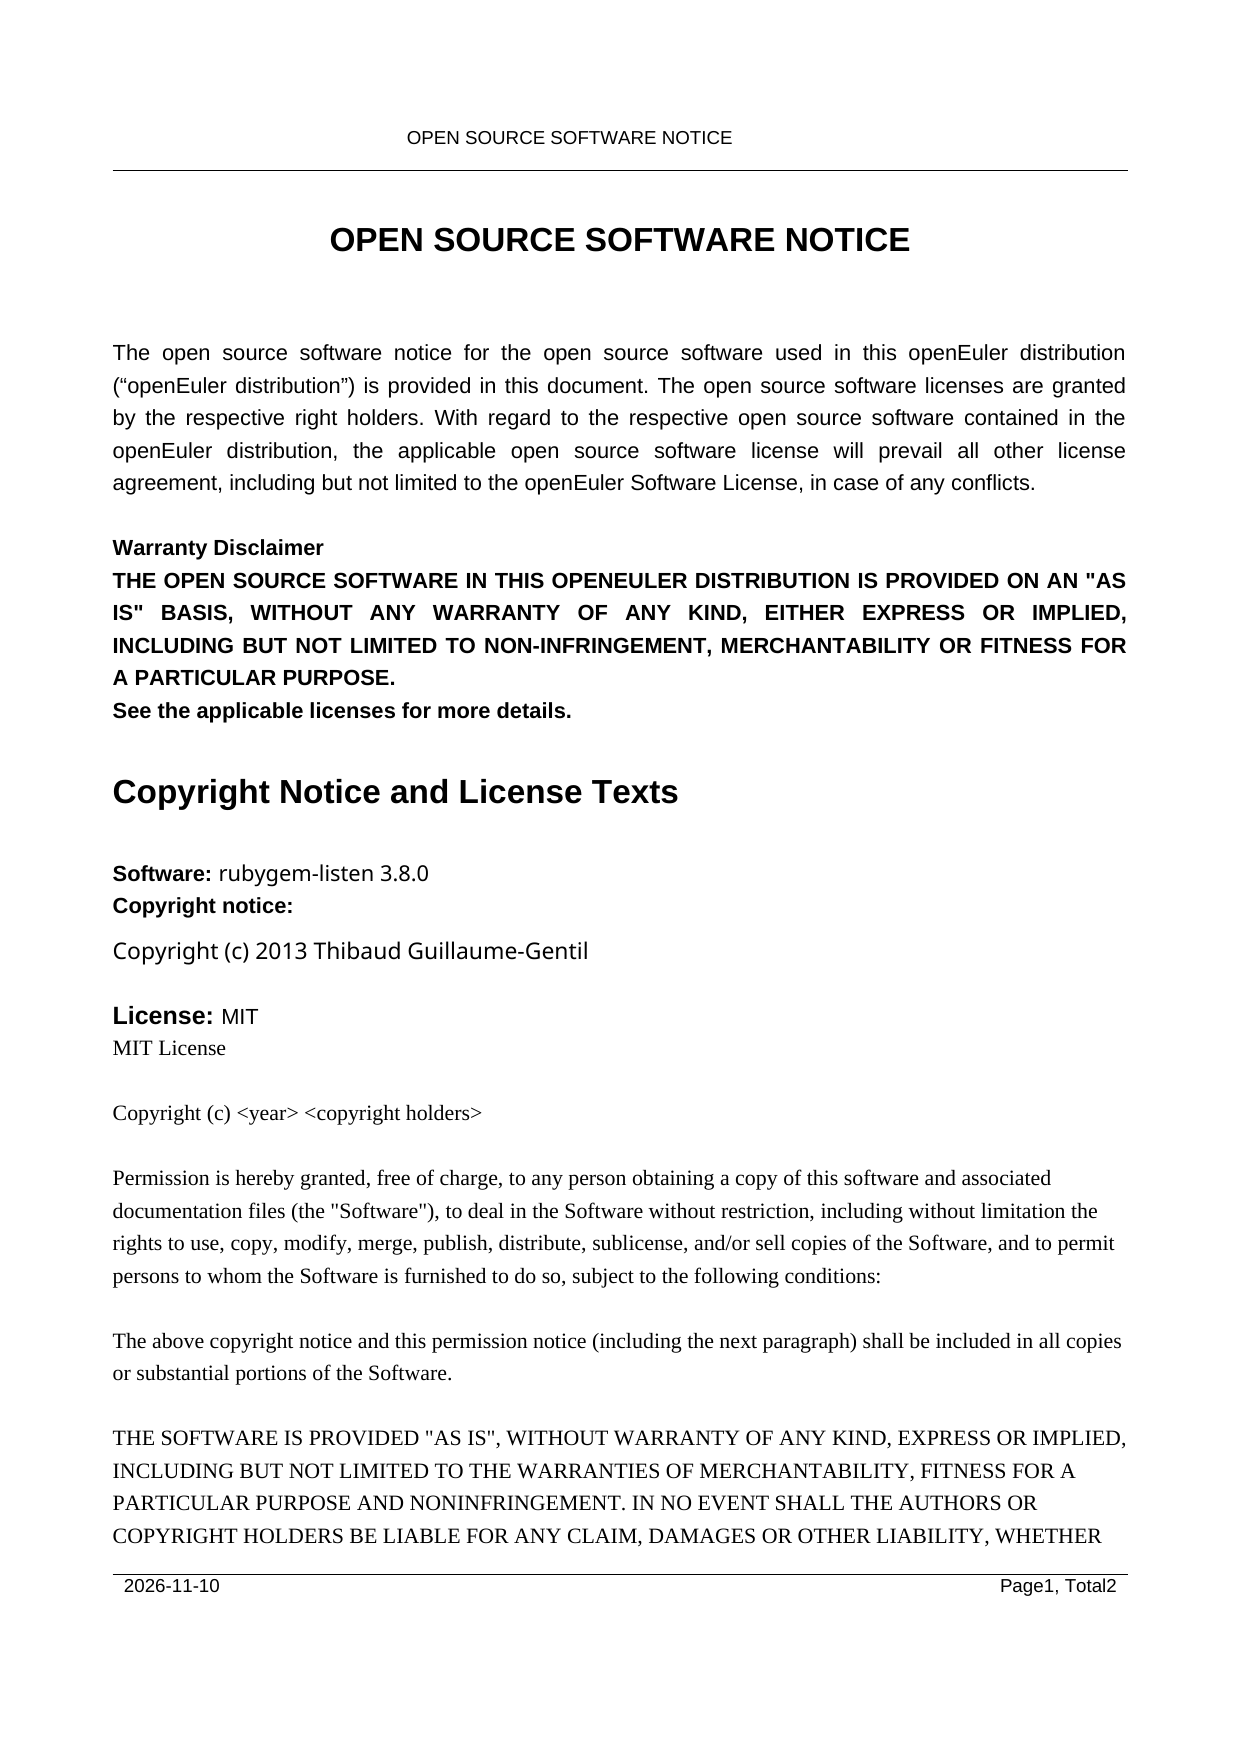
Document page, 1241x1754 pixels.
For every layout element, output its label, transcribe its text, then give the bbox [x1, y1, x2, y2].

text OPEN SOURCE SOFTWARE NOTICE [112, 206, 1128, 271]
text Copyright notice: [112, 889, 1128, 921]
text The open source software notice for the open source software used in this openEuler distribution (“openEuler distribution”) is provided in this document. The open source software licenses are granted by the respective right holders. With regard to the respective open source software contained in the openEuler distribution, the applicable open source software license will prevail all other license agreement, including but not limited to the openEuler Software License, in case of any conflicts. [112, 336, 1128, 499]
title Software: rubygem-listen 3.8.0 [112, 856, 1128, 889]
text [112, 1031, 1128, 1551]
text Copyright (c) 2013 Thibaud Guillaume-Gentil [112, 934, 1128, 999]
text THE OPEN SOURCE SOFTWARE IN THIS OPENEULER DISTRIBUTION IS PROVIDED ON AN "AS IS" BASIS, WITHOUT ANY WARRANTY OF ANY KIND, EITHER EXPRESS OR IMPLIED, INCLUDING BUT NOT LIMITED TO NON-INFRINGEMENT, MERCHANTABILITY OR FITNESS FOR A PARTICULAR PURPOSE. See the applicable licenses for more details. [112, 564, 1128, 726]
text Warranty Disclaimer [112, 531, 1128, 564]
text License: MIT [112, 999, 1128, 1031]
text Copyright Notice and License Texts [112, 759, 1128, 824]
